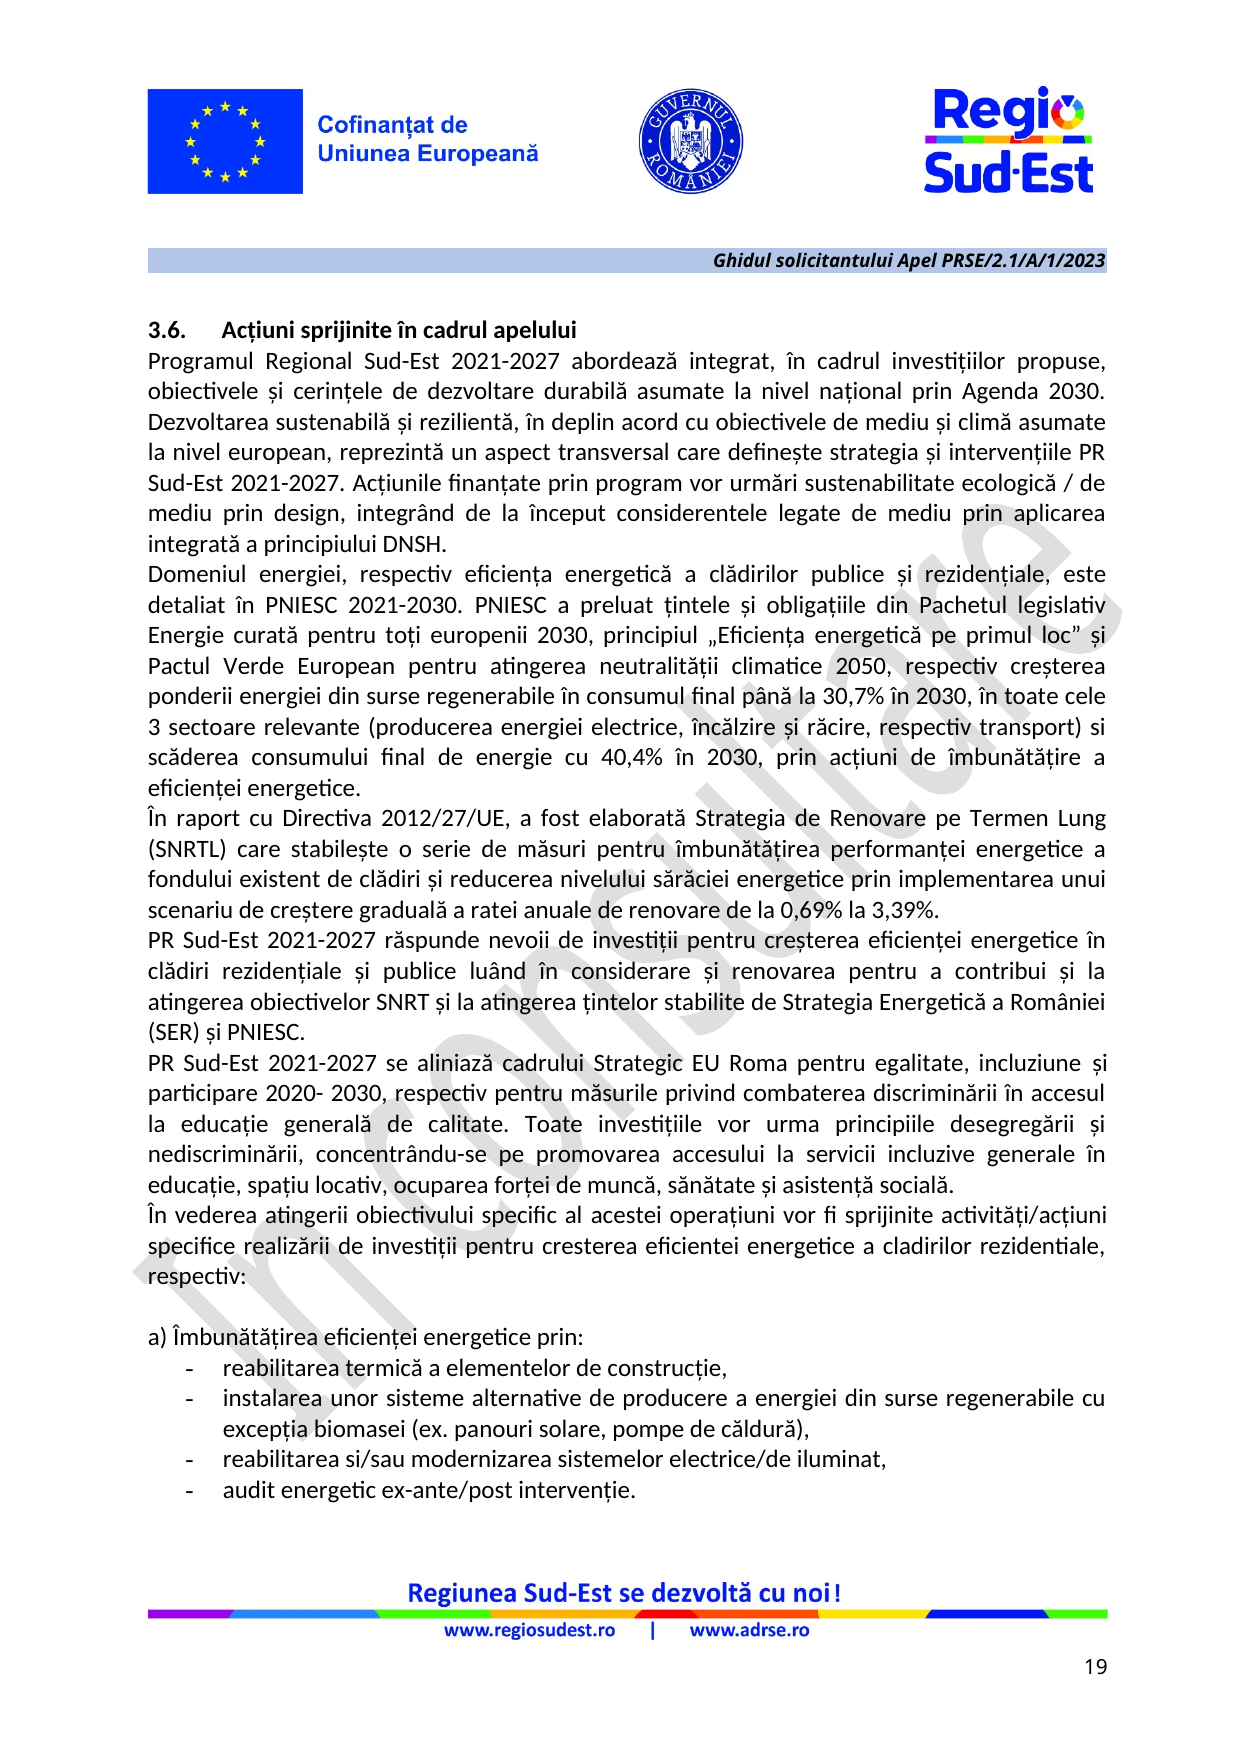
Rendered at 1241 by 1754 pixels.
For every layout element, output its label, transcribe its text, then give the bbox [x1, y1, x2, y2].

text În vederea atingerii obiectivului specific al acestei operaţiuni vor fi sprijinite activități/acțiuni specifice realizării de investiții pentru cresterea eficientei energetice a cladirilor rezidentiale, respectiv: [148, 1199, 1107, 1291]
text PR Sud-Est 2021-2027 se aliniază cadrului Strategic EU Roma pentru egalitate, incluziune și participare 2020- 2030, respectiv pentru măsurile privind combaterea discriminării în accesul la educație generală de calitate. Toate investițiile vor urma principiile desegregării și nediscriminării, concentrându-se pe promovarea accesului la servicii incluzive generale în educație, spațiu locativ, ocuparea forței de muncă, sănătate și asistență socială. [148, 1047, 1107, 1199]
text PR Sud-Est 2021-2027 răspunde nevoii de investiții pentru creșterea eficienței energetice în clădiri rezidențiale și publice luând în considerare și renovarea pentru a contribui și la atingerea obiectivelor SNRT și la atingerea țintelor stabilite de Strategia Energetică a României (SER) și PNIESC. [148, 925, 1107, 1047]
text Programul Regional Sud-Est 2021-2027 abordează integrat, în cadrul investițiilor propuse, obiectivele și cerințele de dezvoltare durabilă asumate la nivel național prin Agenda 2030. Dezvoltarea sustenabilă și rezilientă, în deplin acord cu obiectivele de mediu și climă asumate la nivel european, reprezintă un aspect transversal care definește strategia și intervențiile PR Sud-Est 2021-2027. Acțiunile finanțate prin program vor urmări sustenabilitate ecologică / de mediu prin design, integrând de la început considerentele legate de mediu prin aplicarea integrată a principiului DNSH. [148, 345, 1107, 558]
list reabilitarea si/sau modernizarea sistemelor electrice/de iluminat, [185, 1443, 1107, 1474]
text În raport cu Directiva 2012/27/UE, a fost elaborată Strategia de Renovare pe Termen Lung (SNRTL) care stabilește o serie de măsuri pentru îmbunătățirea performanței energetice a fondului existent de clădiri și reducerea nivelului sărăciei energetice prin implementarea unui scenariu de creștere graduală a ratei anuale de renovare de la 0,69% la 3,39%. [148, 803, 1107, 925]
list instalarea unor sisteme alternative de producere a energiei din surse regenerabile cu excepția biomasei (ex. panouri solare, pompe de căldură), [185, 1382, 1107, 1443]
text Domeniul energiei, respectiv eficiența energetică a clădirilor publice și rezidențiale, este detaliat în PNIESC 2021-2030. PNIESC a preluat țintele și obligațiile din Pachetul legislativ Energie curată pentru toți europenii 2030, principiul „Eficiența energetică pe primul loc” și Pactul Verde European pentru atingerea neutralității climatice 2050, respectiv creșterea ponderii energiei din surse regenerabile în consumul final până la 30,7% în 2030, în toate cele 3 sectoare relevante (producerea energiei electrice, încălzire și răcire, respectiv transport) si scăderea consumului final de energie cu 40,4% în 2030, prin acțiuni de îmbunătățire a eficienței energetice. [148, 558, 1107, 803]
text a) Îmbunătățirea eficienței energetice prin: [148, 1321, 1107, 1352]
list audit energetic ex-ante/post intervenție. [185, 1474, 1107, 1504]
list reabilitarea termică a elementelor de construcție, [185, 1352, 1107, 1382]
subtitle Acțiuni sprijinite în cadrul apelului [148, 314, 1107, 345]
picture [147, 86, 1093, 195]
picture [147, 1582, 1108, 1640]
